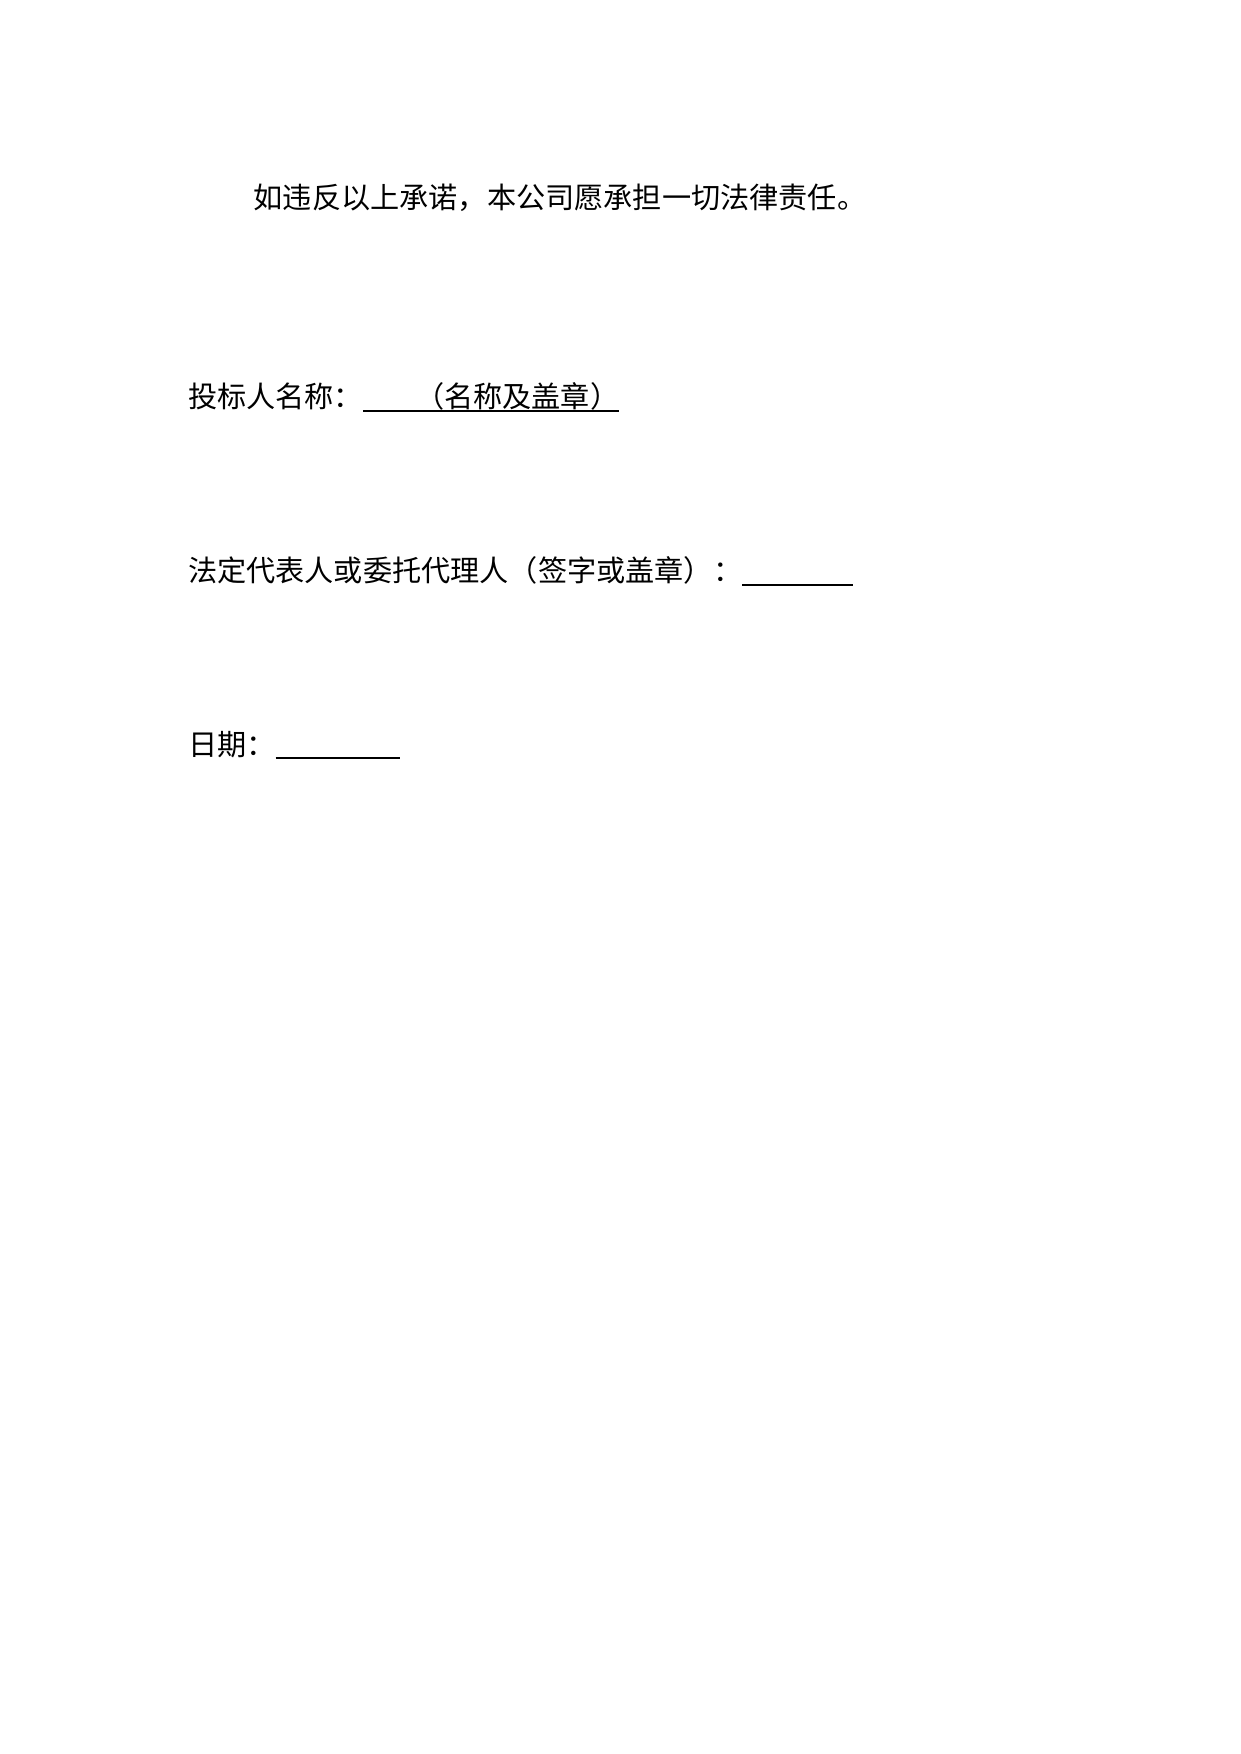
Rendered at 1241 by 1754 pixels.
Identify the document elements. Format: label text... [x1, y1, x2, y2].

text 投标人名称： （名称及盖章） [188, 361, 1052, 428]
text 日期： [188, 709, 1052, 776]
text 法定代表人或委托代理人（签字或盖章）： [188, 535, 1052, 602]
text 如违反以上承诺，本公司愿承担一切法律责任。 [188, 162, 1052, 229]
